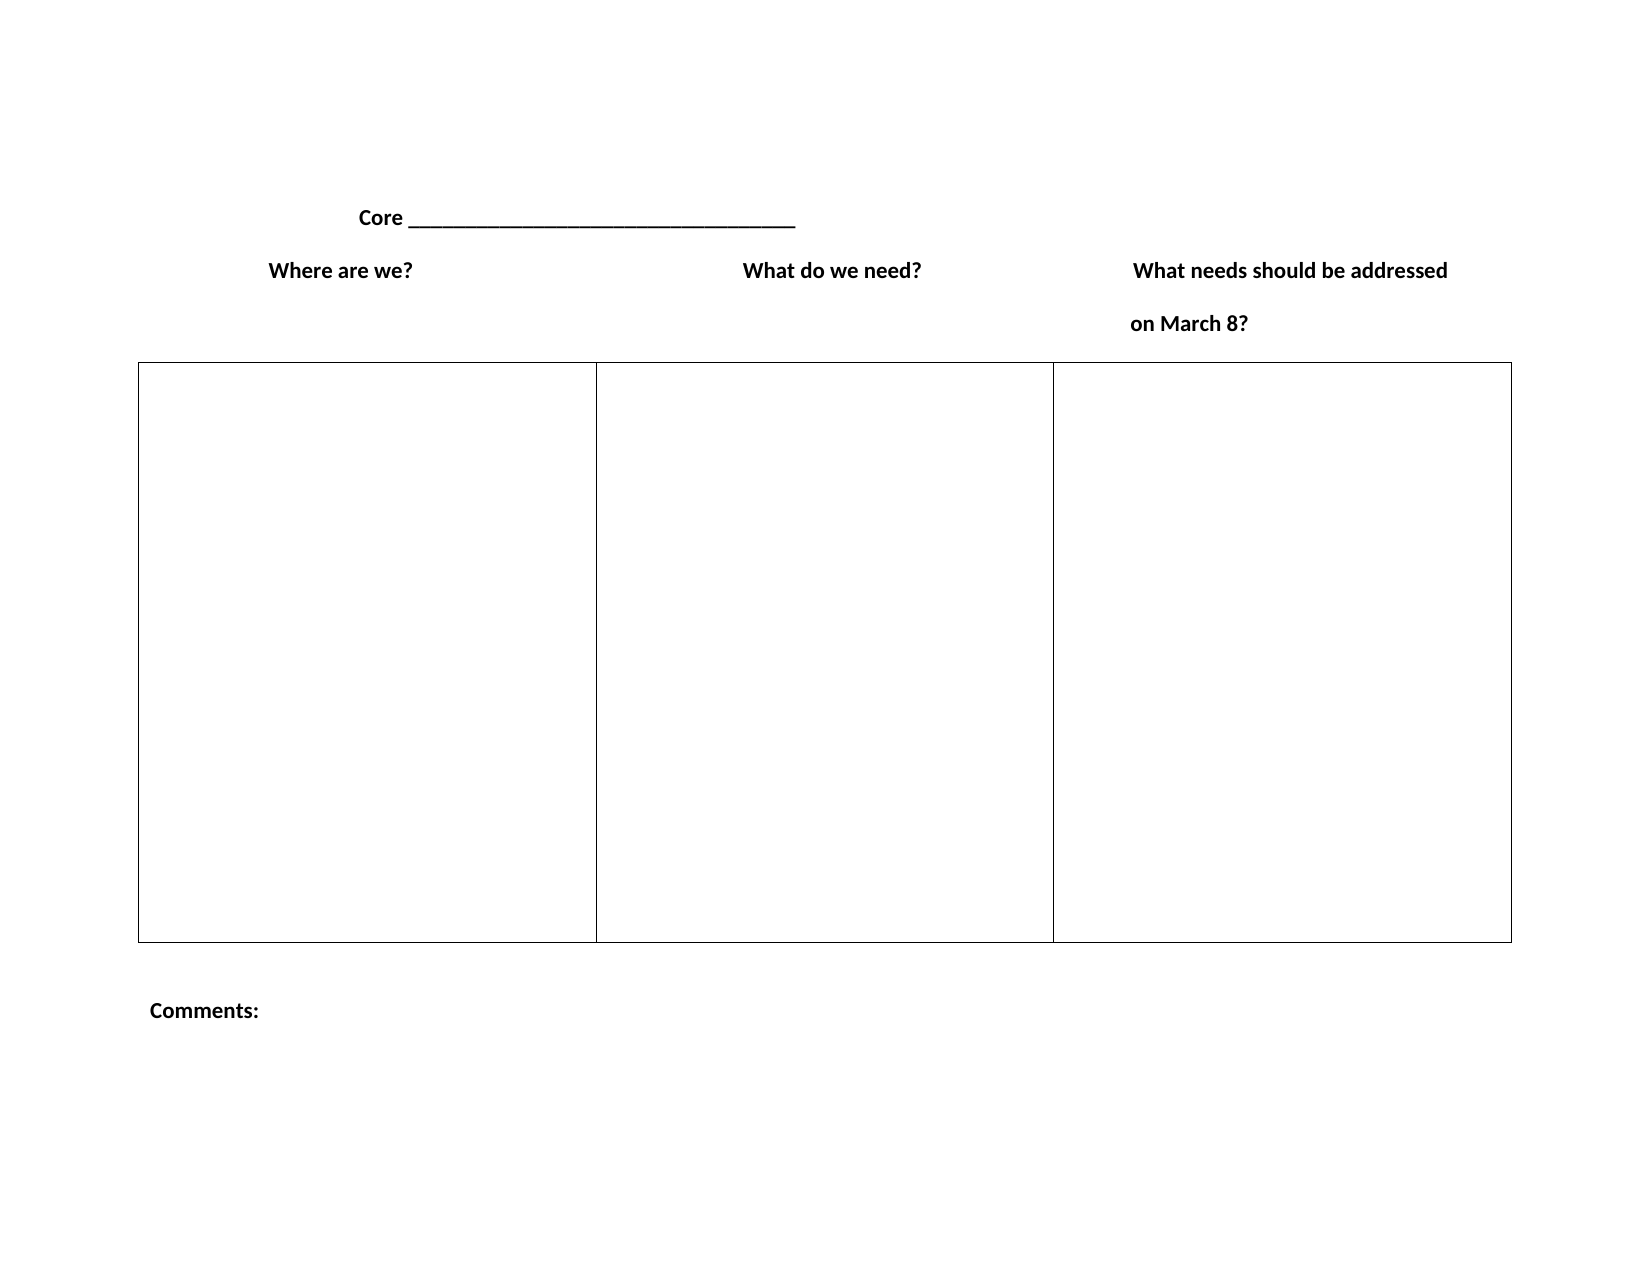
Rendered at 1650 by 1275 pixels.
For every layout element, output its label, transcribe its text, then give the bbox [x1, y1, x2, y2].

text Where are we? What do we need? What needs should be addressed [150, 256, 1500, 284]
text on March 8? [150, 309, 1500, 337]
table_header [1054, 363, 1511, 942]
text Core __________________________________ [150, 203, 1500, 231]
table_header [597, 363, 1053, 942]
text Comments: [150, 996, 1500, 1024]
table_header [139, 363, 596, 942]
